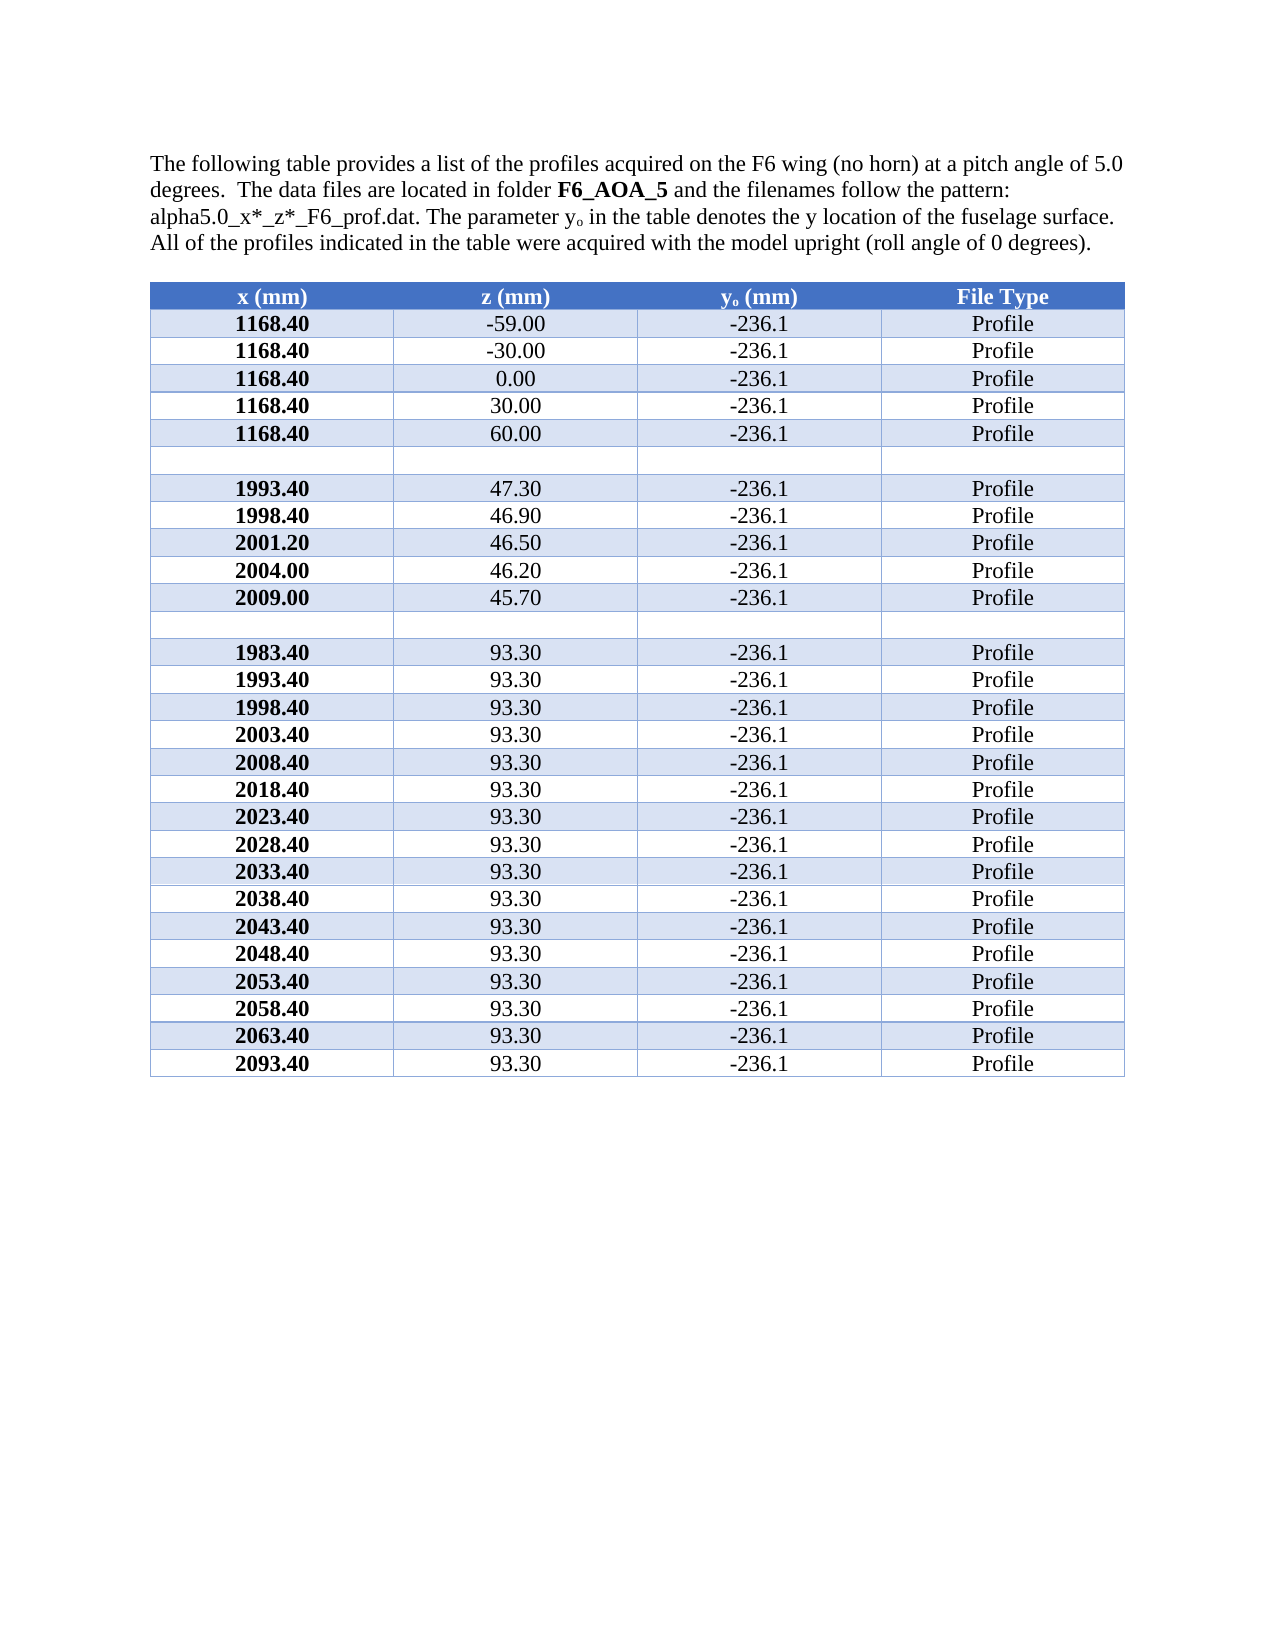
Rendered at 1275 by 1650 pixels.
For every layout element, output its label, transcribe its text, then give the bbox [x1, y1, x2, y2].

table_cell 1998.40 [151, 694, 393, 720]
table_cell -236.1 [638, 995, 881, 1021]
table_cell -236.1 [638, 721, 881, 747]
table_cell 2009.00 [151, 584, 393, 611]
table_cell 2004.00 [151, 557, 393, 583]
table_cell -236.1 [638, 858, 881, 884]
table_cell 2053.40 [151, 968, 393, 994]
table_cell Profile [882, 365, 1124, 391]
table_cell 0.00 [394, 365, 637, 391]
table_cell 2058.40 [151, 995, 393, 1021]
table_cell Profile [882, 639, 1124, 665]
table_cell [151, 612, 393, 638]
table_cell 2023.40 [151, 803, 393, 830]
table_cell 1993.40 [151, 475, 393, 501]
table_cell -236.1 [638, 886, 881, 912]
table_cell 1168.40 [151, 310, 393, 337]
table_cell 2063.40 [151, 1023, 393, 1049]
table_cell 93.30 [394, 639, 637, 665]
table_cell 1998.40 [151, 502, 393, 528]
table_cell Profile [882, 995, 1124, 1021]
table_cell -236.1 [638, 338, 881, 364]
table_cell [638, 447, 881, 473]
table_cell 93.30 [394, 940, 637, 967]
table_cell -30.00 [394, 338, 637, 364]
table_cell -236.1 [638, 803, 881, 830]
table_cell 93.30 [394, 666, 637, 693]
table_cell -236.1 [638, 1050, 881, 1076]
table_cell 2001.20 [151, 529, 393, 556]
table_cell Profile [882, 803, 1124, 830]
table_cell 46.50 [394, 529, 637, 556]
table_cell 2028.40 [151, 831, 393, 857]
table_cell -236.1 [638, 940, 881, 967]
table_cell -236.1 [638, 1023, 881, 1049]
table_cell Profile [882, 557, 1124, 583]
table_cell [638, 612, 881, 638]
table_cell -236.1 [638, 666, 881, 693]
table_cell 93.30 [394, 1050, 637, 1076]
table_header x (mm) [151, 283, 393, 309]
table_cell 2043.40 [151, 913, 393, 939]
table_cell -236.1 [638, 420, 881, 446]
table_cell 46.20 [394, 557, 637, 583]
table_cell Profile [882, 393, 1124, 419]
table_cell Profile [882, 831, 1124, 857]
table_cell 93.30 [394, 749, 637, 775]
table_cell 93.30 [394, 721, 637, 747]
table_cell 45.70 [394, 584, 637, 611]
table_cell 30.00 [394, 393, 637, 419]
table_cell -236.1 [638, 749, 881, 775]
table_cell -236.1 [638, 831, 881, 857]
table_cell 1983.40 [151, 639, 393, 665]
table_header z (mm) [394, 283, 637, 309]
table_cell Profile [882, 310, 1124, 337]
table_cell -236.1 [638, 913, 881, 939]
table_cell Profile [882, 913, 1124, 939]
table_cell 2033.40 [151, 858, 393, 884]
table_cell 93.30 [394, 968, 637, 994]
table_cell -236.1 [638, 694, 881, 720]
table_cell Profile [882, 858, 1124, 884]
table_cell 2003.40 [151, 721, 393, 747]
table_cell 93.30 [394, 858, 637, 884]
table_cell -236.1 [638, 475, 881, 501]
table_cell Profile [882, 721, 1124, 747]
table_cell 2018.40 [151, 776, 393, 802]
table_cell 1168.40 [151, 365, 393, 391]
table_cell Profile [882, 666, 1124, 693]
table_cell 2038.40 [151, 886, 393, 912]
table_cell 93.30 [394, 831, 637, 857]
table_cell Profile [882, 886, 1124, 912]
table_cell 2048.40 [151, 940, 393, 967]
table_cell 46.90 [394, 502, 637, 528]
table_cell Profile [882, 940, 1124, 967]
table_cell 60.00 [394, 420, 637, 446]
table_cell -236.1 [638, 502, 881, 528]
table_cell Profile [882, 420, 1124, 446]
table_cell 1168.40 [151, 338, 393, 364]
table_cell -59.00 [394, 310, 637, 337]
table_cell Profile [882, 1050, 1124, 1076]
table_cell 93.30 [394, 913, 637, 939]
table_cell [394, 447, 637, 473]
table_cell 93.30 [394, 886, 637, 912]
table_cell Profile [882, 529, 1124, 556]
table_cell 93.30 [394, 803, 637, 830]
table_cell [394, 612, 637, 638]
table_cell [151, 447, 393, 473]
table_cell -236.1 [638, 310, 881, 337]
table_cell Profile [882, 584, 1124, 611]
table_cell 93.30 [394, 776, 637, 802]
text The following table provides a list of the profiles acquired on the F6 wing (no horn) at a pitch angle of 5.0 degrees. The data files are located in folder F6_AOA_5 and the filenames follow the pattern: alpha5.0_x*_z*_F6_prof.dat. The parameter yo in the table denotes the y location of the fuselage surface. All of the profiles indicated in the table were acquired with the model upright (roll angle of 0 degrees). [150, 150, 1125, 255]
table_header yo (mm) [638, 283, 881, 309]
table_cell 2008.40 [151, 749, 393, 775]
table_cell 93.30 [394, 694, 637, 720]
table_cell 47.30 [394, 475, 637, 501]
table_cell Profile [882, 475, 1124, 501]
table_cell -236.1 [638, 529, 881, 556]
table_cell -236.1 [638, 365, 881, 391]
table_cell 93.30 [394, 1023, 637, 1049]
table_cell [882, 447, 1124, 473]
table_cell Profile [882, 776, 1124, 802]
table_cell 93.30 [394, 995, 637, 1021]
table_cell -236.1 [638, 584, 881, 611]
table_cell 1168.40 [151, 393, 393, 419]
table_cell 2093.40 [151, 1050, 393, 1076]
table_cell -236.1 [638, 776, 881, 802]
table_cell 1168.40 [151, 420, 393, 446]
table_cell -236.1 [638, 639, 881, 665]
table_cell -236.1 [638, 557, 881, 583]
table_cell Profile [882, 968, 1124, 994]
table_cell 1993.40 [151, 666, 393, 693]
table_cell Profile [882, 749, 1124, 775]
table_cell -236.1 [638, 393, 881, 419]
table_cell Profile [882, 338, 1124, 364]
table_cell [882, 612, 1124, 638]
table_cell Profile [882, 502, 1124, 528]
table_cell -236.1 [638, 968, 881, 994]
table_header File Type [882, 283, 1124, 309]
table_cell Profile [882, 1023, 1124, 1049]
table_cell Profile [882, 694, 1124, 720]
